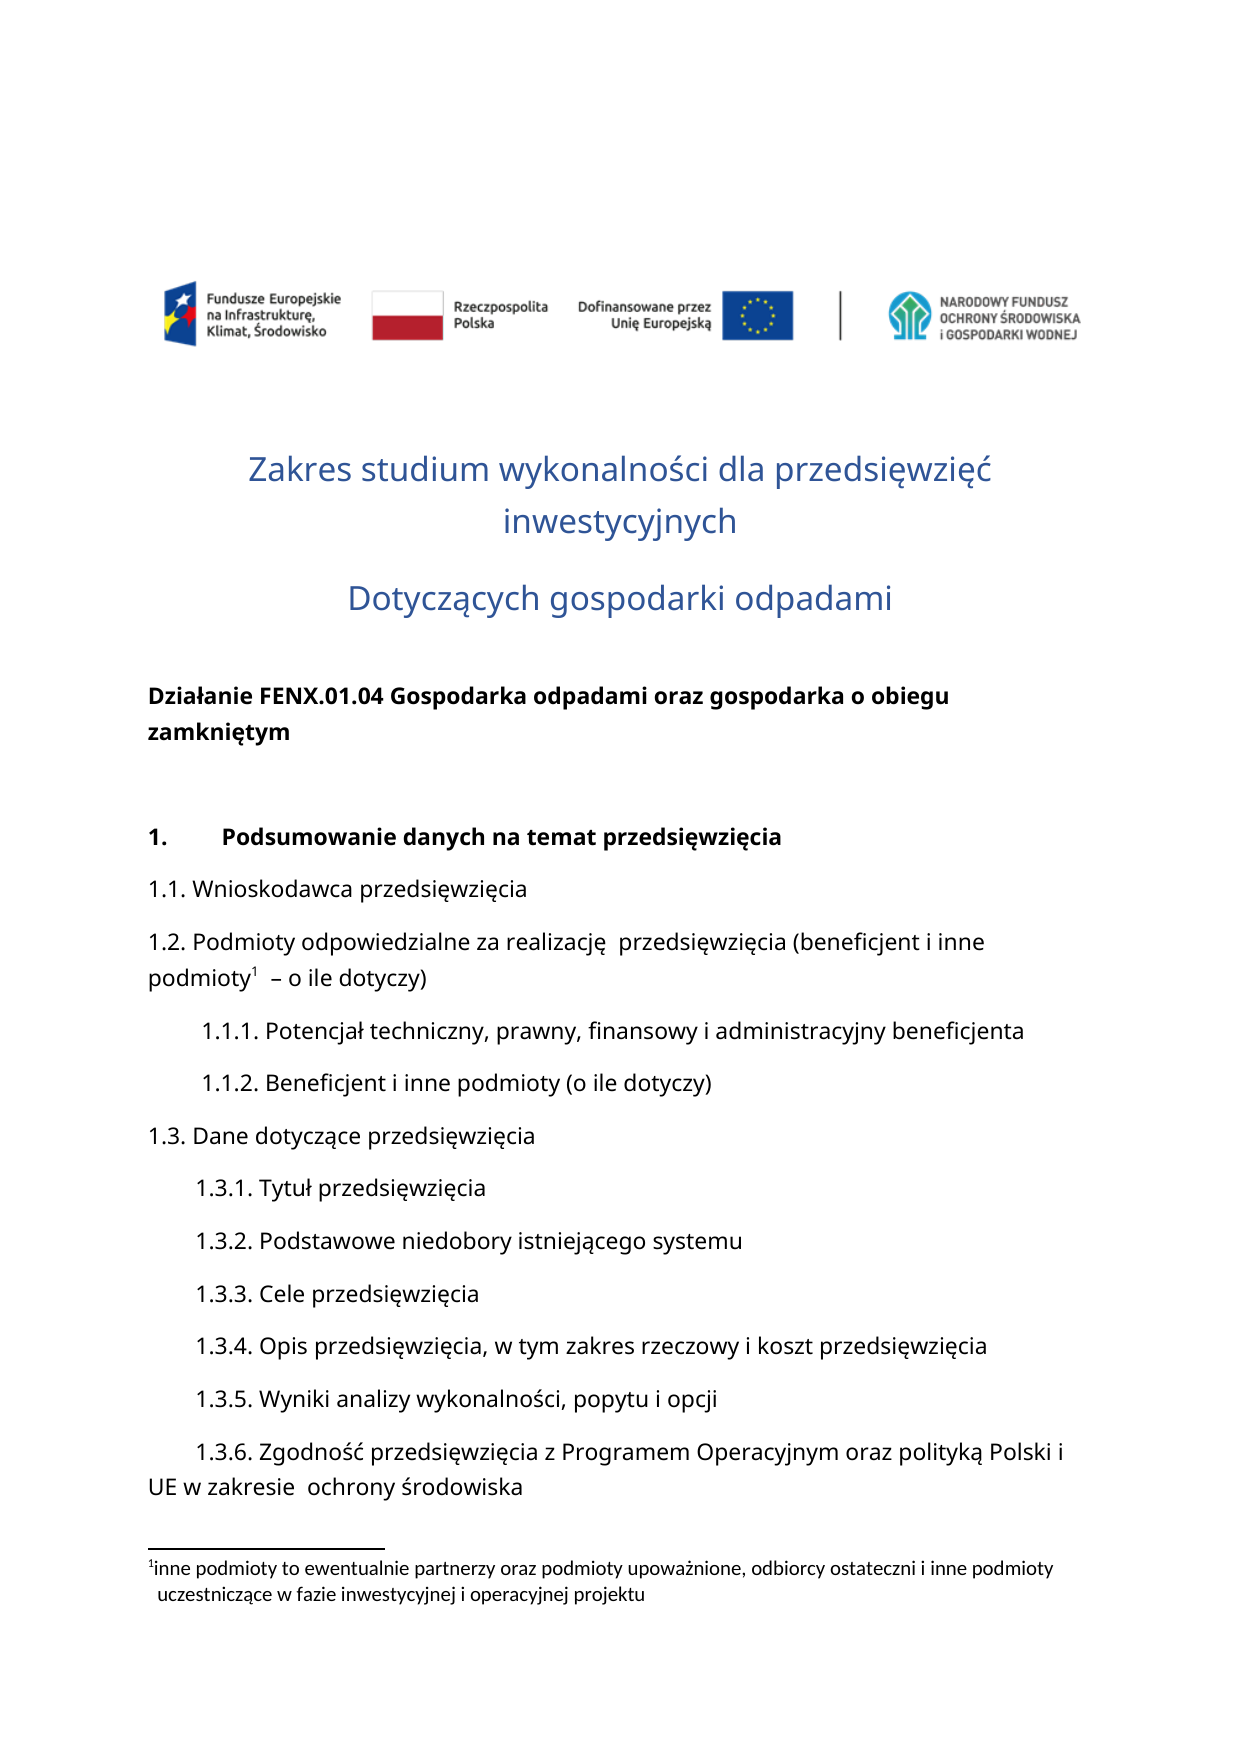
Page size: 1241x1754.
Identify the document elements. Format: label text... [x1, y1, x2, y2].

text 1.3.3. Cele przedsięwzięcia [148, 1278, 1093, 1309]
text 1. Podsumowanie danych na temat przedsięwzięcia [148, 821, 1093, 852]
text 1.1.2. Beneficjent i inne podmioty (o ile dotyczy) [148, 1067, 1093, 1098]
subtitle Zakres studium wykonalności dla przedsięwzięć inwestycyjnych [148, 446, 1093, 543]
text 1.3. Dane dotyczące przedsięwzięcia [148, 1120, 1093, 1151]
text 1.1. Wnioskodawca przedsięwzięcia [148, 873, 1093, 905]
text 1.1.1. Potencjał techniczny, prawny, finansowy i administracyjny beneficjenta [148, 1014, 1093, 1046]
text 1.3.1. Tytuł przedsięwzięcia [148, 1172, 1093, 1204]
text 1.2. Podmioty odpowiedzialne za realizację przedsięwzięcia (beneficjent i inne podmioty – o ile dotyczy) [148, 926, 1093, 993]
text Działanie FENX.01.04 Gospodarka odpadami oraz gospodarka o obiegu zamkniętym [148, 680, 1093, 747]
text 1.3.2. Podstawowe niedobory istniejącego systemu [148, 1225, 1093, 1256]
text 1.3.5. Wyniki analizy wykonalności, popytu i opcji [148, 1383, 1093, 1414]
picture [147, 265, 1093, 364]
text 1.3.4. Opis przedsięwzięcia, w tym zakres rzeczowy i koszt przedsięwzięcia [148, 1330, 1093, 1361]
text 1.3.6. Zgodność przedsięwzięcia z Programem Operacyjnym oraz polityką Polski i UE w zakresie ochrony środowiska [148, 1435, 1093, 1503]
subtitle Dotyczących gospodarki odpadami [148, 575, 1093, 620]
